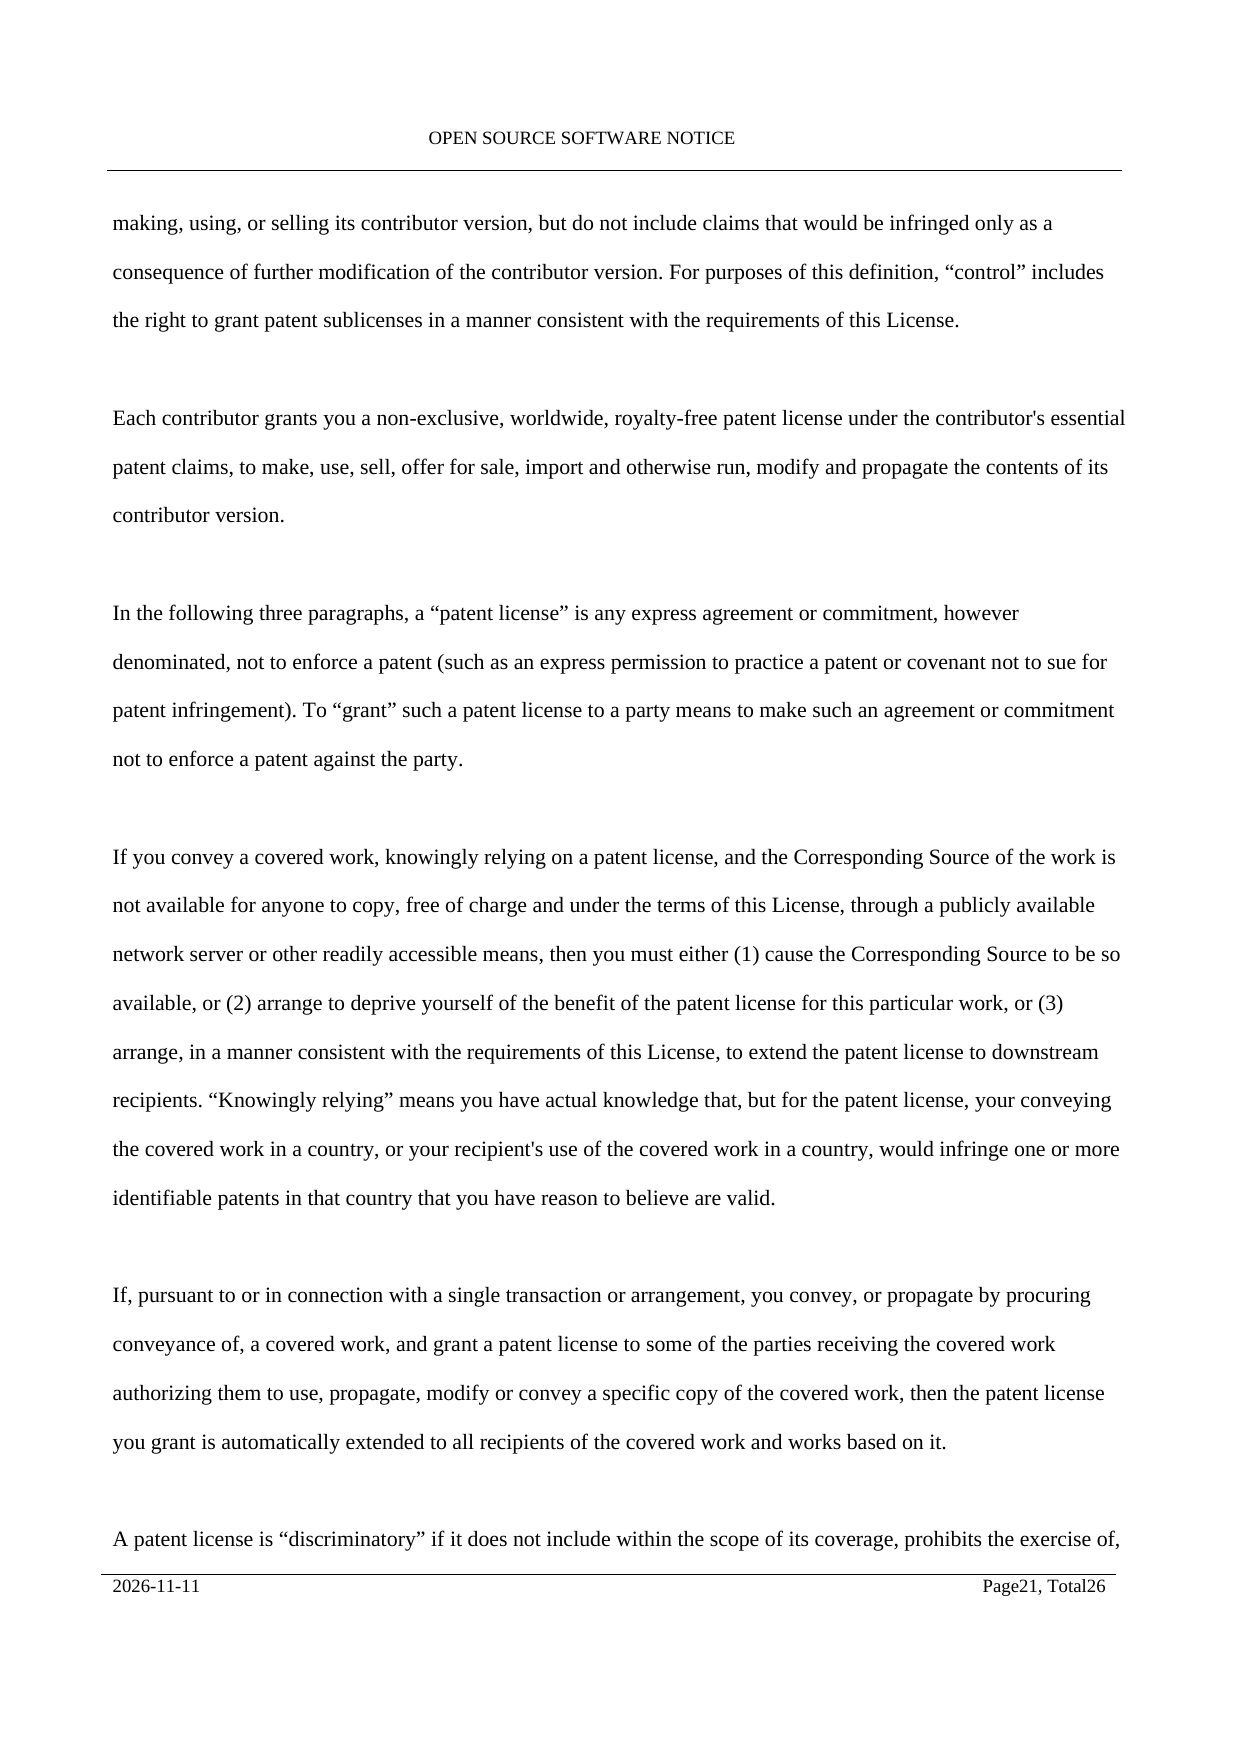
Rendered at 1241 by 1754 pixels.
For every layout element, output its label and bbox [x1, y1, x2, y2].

text [112, 206, 1128, 1555]
